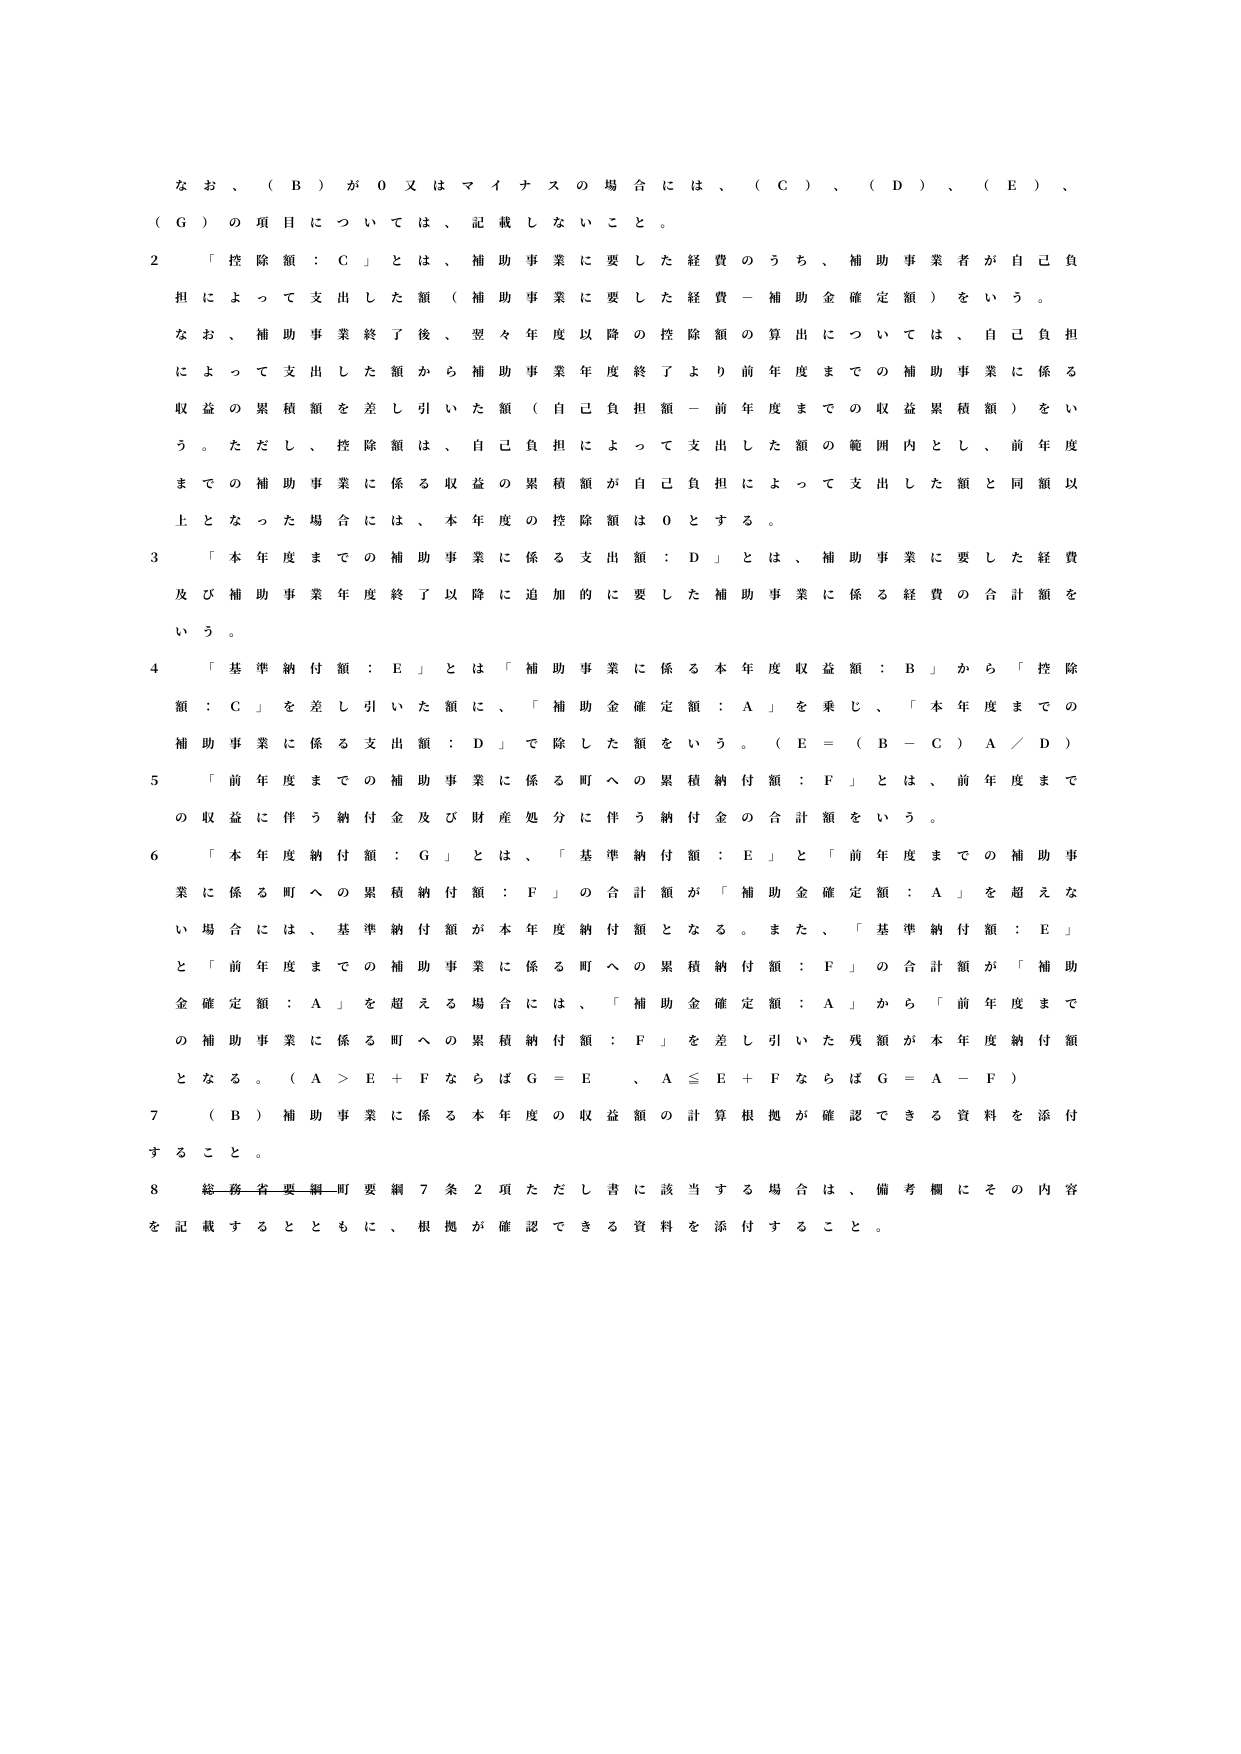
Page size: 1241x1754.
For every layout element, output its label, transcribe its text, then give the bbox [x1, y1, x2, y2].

text なお、（Ｂ）が０又はマイナスの場合には、（Ｃ）、（Ｄ）、（Ｅ）、（Ｇ）の項目については、記載しないこと。 [148, 167, 1092, 241]
text ４ 「基準納付額：Ｅ」とは「補助事業に係る本年度収益額：Ｂ」から「控除額：Ｃ」を差し引いた額に、「補助金確定額：Ａ」を乗じ、「本年度までの補助事業に係る支出額：Ｄ」で除した額をいう。（Ｅ＝（Ｂ－Ｃ）Ａ／Ｄ） [148, 650, 1092, 762]
text ７ （Ｂ）補助事業に係る本年度の収益額の計算根拠が確認できる資料を添付すること。 [148, 1096, 1092, 1171]
text なお、補助事業終了後、翌々年度以降の控除額の算出については、自己負担によって支出した額から補助事業年度終了より前年度までの補助事業に係る収益の累積額を差し引いた額（自己負担額－前年度までの収益累積額）をいう。ただし、控除額は、自己負担によって支出した額の範囲内とし、前年度までの補助事業に係る収益の累積額が自己負担によって支出した額と同額以上となった場合には、本年度の控除額は０とする。 [172, 315, 1092, 538]
text ５ 「前年度までの補助事業に係る町への累積納付額：Ｆ」とは、前年度までの収益に伴う納付金及び財産処分に伴う納付金の合計額をいう。 [148, 762, 1092, 836]
text ８ 総務省要綱町要綱７条２項ただし書に該当する場合は、備考欄にその内容を記載するとともに、根拠が確認できる資料を添付すること。 [148, 1171, 1092, 1245]
text ６ 「本年度納付額：Ｇ」とは、「基準納付額：Ｅ」と「前年度までの補助事業に係る町への累積納付額：Ｆ」の合計額が「補助金確定額：Ａ」を超えない場合には、基準納付額が本年度納付額となる。また、「基準納付額：Ｅ」と「前年度までの補助事業に係る町への累積納付額：Ｆ」の合計額が「補助金確定額：Ａ」を超える場合には、「補助金確定額：Ａ」から「前年度までの補助事業に係る町への累積納付額：Ｆ」を差し引いた残額が本年度納付額となる。（Ａ＞Ｅ＋ＦならばＧ＝Ｅ 、Ａ≦Ｅ＋ＦならばＧ＝Ａ－Ｆ） [148, 836, 1092, 1096]
text ２ 「控除額：Ｃ」とは、補助事業に要した経費のうち、補助事業者が自己負担によって支出した額（補助事業に要した経費－補助金確定額）をいう。 [148, 241, 1092, 315]
text ３ 「本年度までの補助事業に係る支出額：Ｄ」とは、補助事業に要した経費及び補助事業年度終了以降に追加的に要した補助事業に係る経費の合計額をいう。 [148, 538, 1092, 650]
